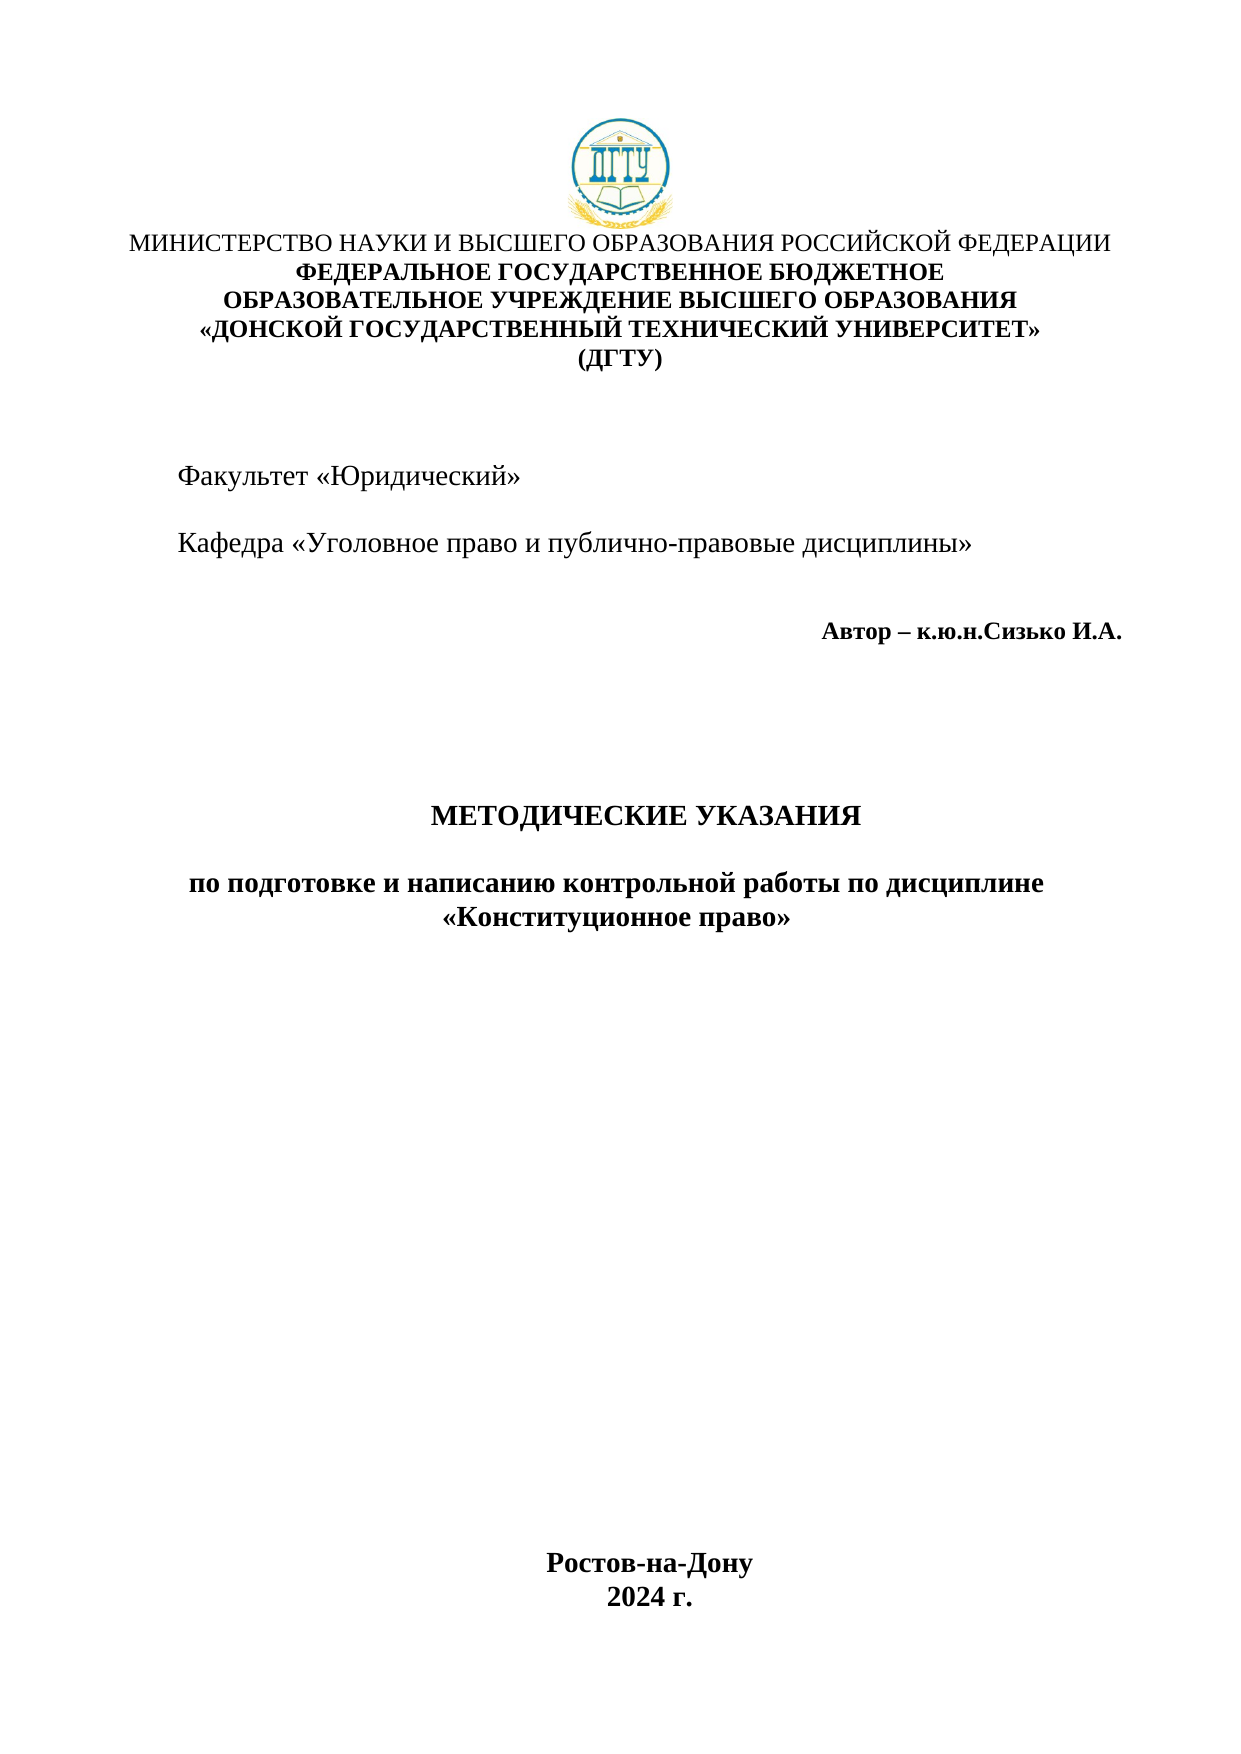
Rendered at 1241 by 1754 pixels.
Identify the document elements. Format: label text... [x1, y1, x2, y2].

text по подготовке и написанию контрольной работы по дисциплине «Конституционное право» [118, 832, 1122, 961]
text Ростов-на-Дону [118, 1545, 1122, 1579]
text МЕТОДИЧЕСКИЕ УКАЗАНИЯ [118, 798, 1122, 832]
text Кафедра «Уголовное право и публично-правовые дисциплины» [118, 525, 1122, 559]
text «ДОНСКОЙ ГОСУДАРСТВЕННЫЙ ТЕХНИЧЕСКИЙ УНИВЕРСИТЕТ» [118, 314, 1122, 343]
text 2024 г. [118, 1579, 1122, 1612]
text Факультет «Юридический» [118, 458, 1122, 492]
picture [567, 118, 673, 229]
text ФЕДЕРАЛЬНОЕ ГОСУДАРСТВЕННОЕ БЮДЖЕТНОЕ [118, 257, 1122, 286]
text Автор – к.ю.н.Сизько И.А. [118, 616, 1122, 645]
text МИНИСТЕРСТВО НАУКИ И ВЫСШЕГО ОБРАЗОВАНИЯ РОССИЙСКОЙ ФЕДЕРАЦИИ [118, 228, 1122, 257]
text ОБРАЗОВАТЕЛЬНОЕ УЧРЕЖДЕНИЕ ВЫСШЕГО ОБРАЗОВАНИЯ [118, 286, 1122, 314]
text (ДГТУ) [118, 343, 1122, 372]
